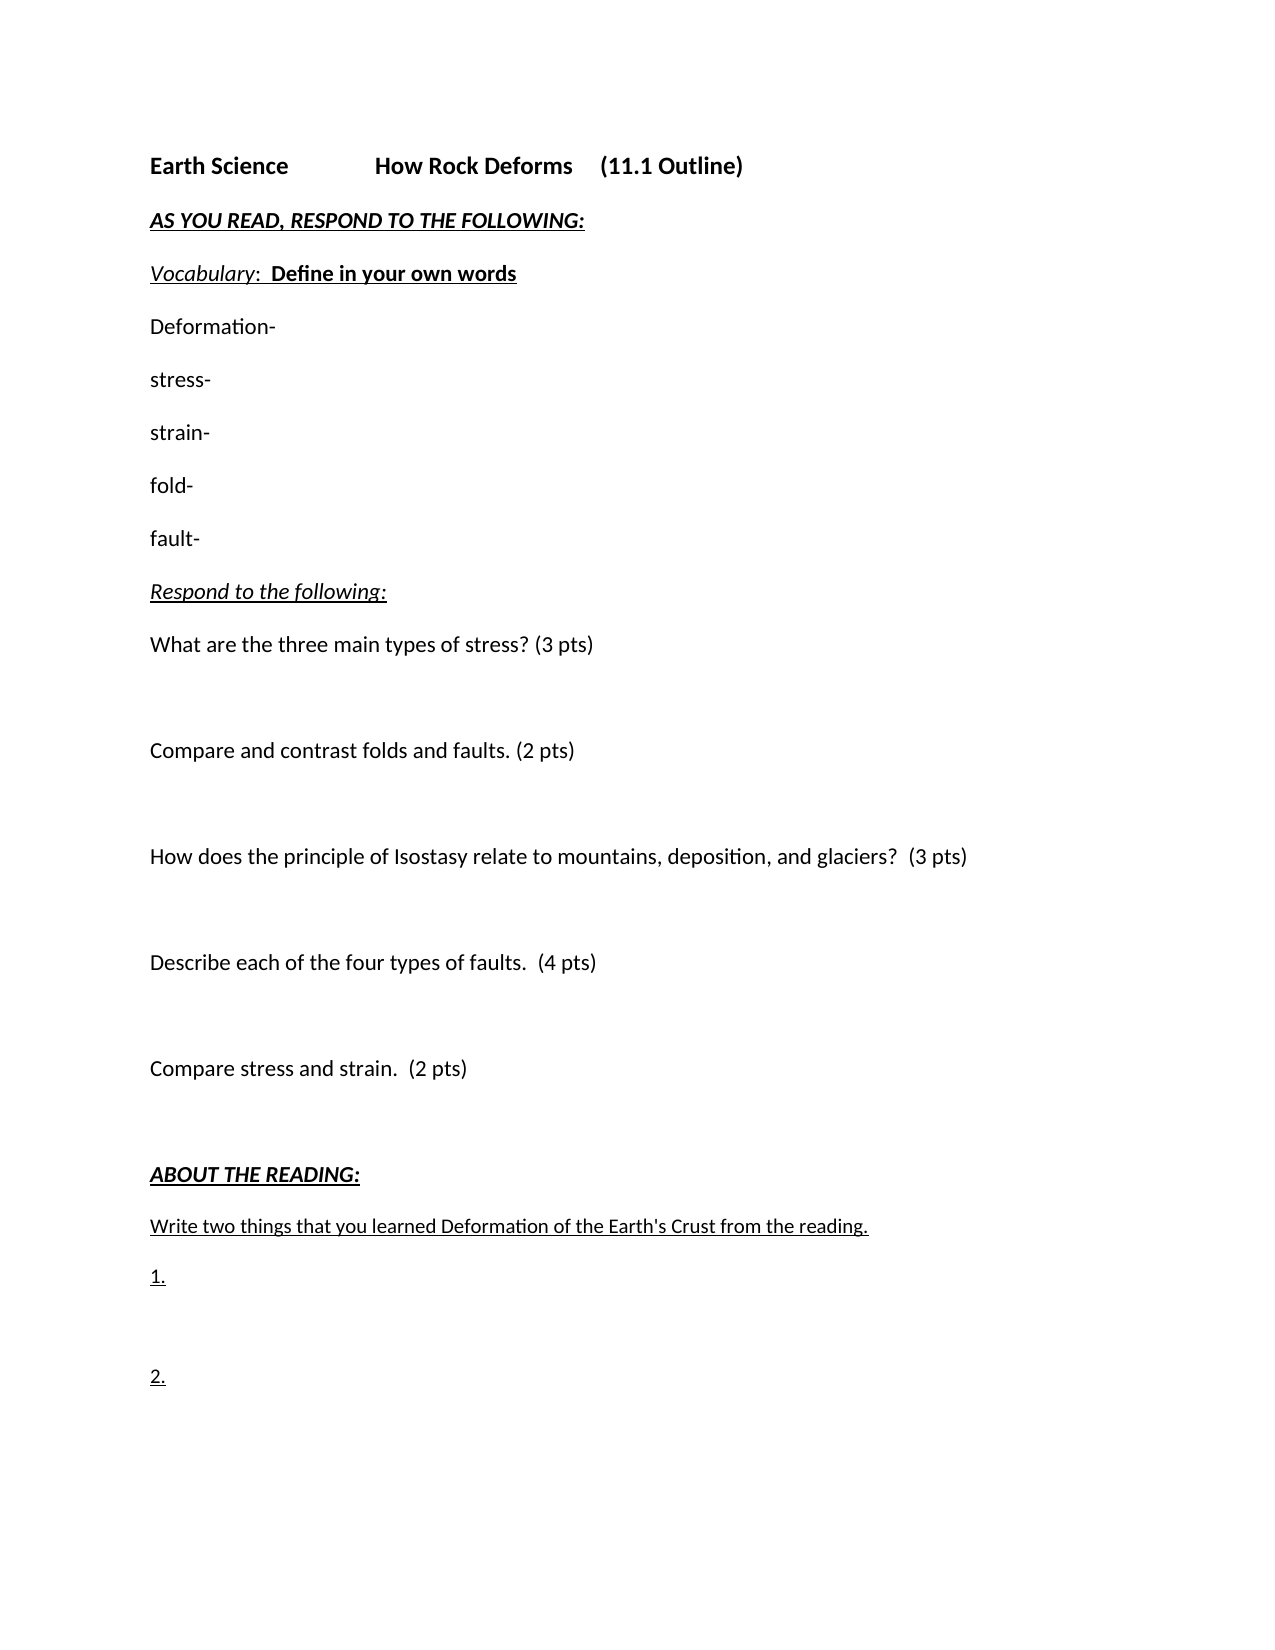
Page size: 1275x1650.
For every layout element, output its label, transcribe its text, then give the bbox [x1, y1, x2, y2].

text fault- [150, 524, 1125, 552]
text fold- [150, 471, 1125, 499]
text Respond to the following: [150, 577, 1125, 605]
text Compare stress and strain. (2 pts) [150, 1054, 1125, 1082]
text Deformation- [150, 312, 1125, 340]
text Write two things that you learned Deformation of the Earth's Crust from the reading. [150, 1213, 1125, 1239]
text ABOUT THE READING: [150, 1160, 1125, 1188]
text strain- [150, 418, 1125, 446]
text 1. [150, 1263, 1125, 1289]
text Compare and contrast folds and faults. (2 pts) [150, 736, 1125, 764]
text stress- [150, 365, 1125, 393]
text What are the three main types of stress? (3 pts) [150, 630, 1125, 658]
text AS YOU READ, RESPOND TO THE FOLLOWING: [150, 206, 1125, 234]
text 2. [150, 1363, 1125, 1389]
text Describe each of the four types of faults. (4 pts) [150, 948, 1125, 976]
text Vocabulary: Define in your own words [150, 259, 1125, 287]
text Earth Science How Rock Deforms (11.1 Outline) [150, 150, 1125, 181]
text How does the principle of Isostasy relate to mountains, deposition, and glaciers? (3 pts) [150, 842, 1125, 870]
